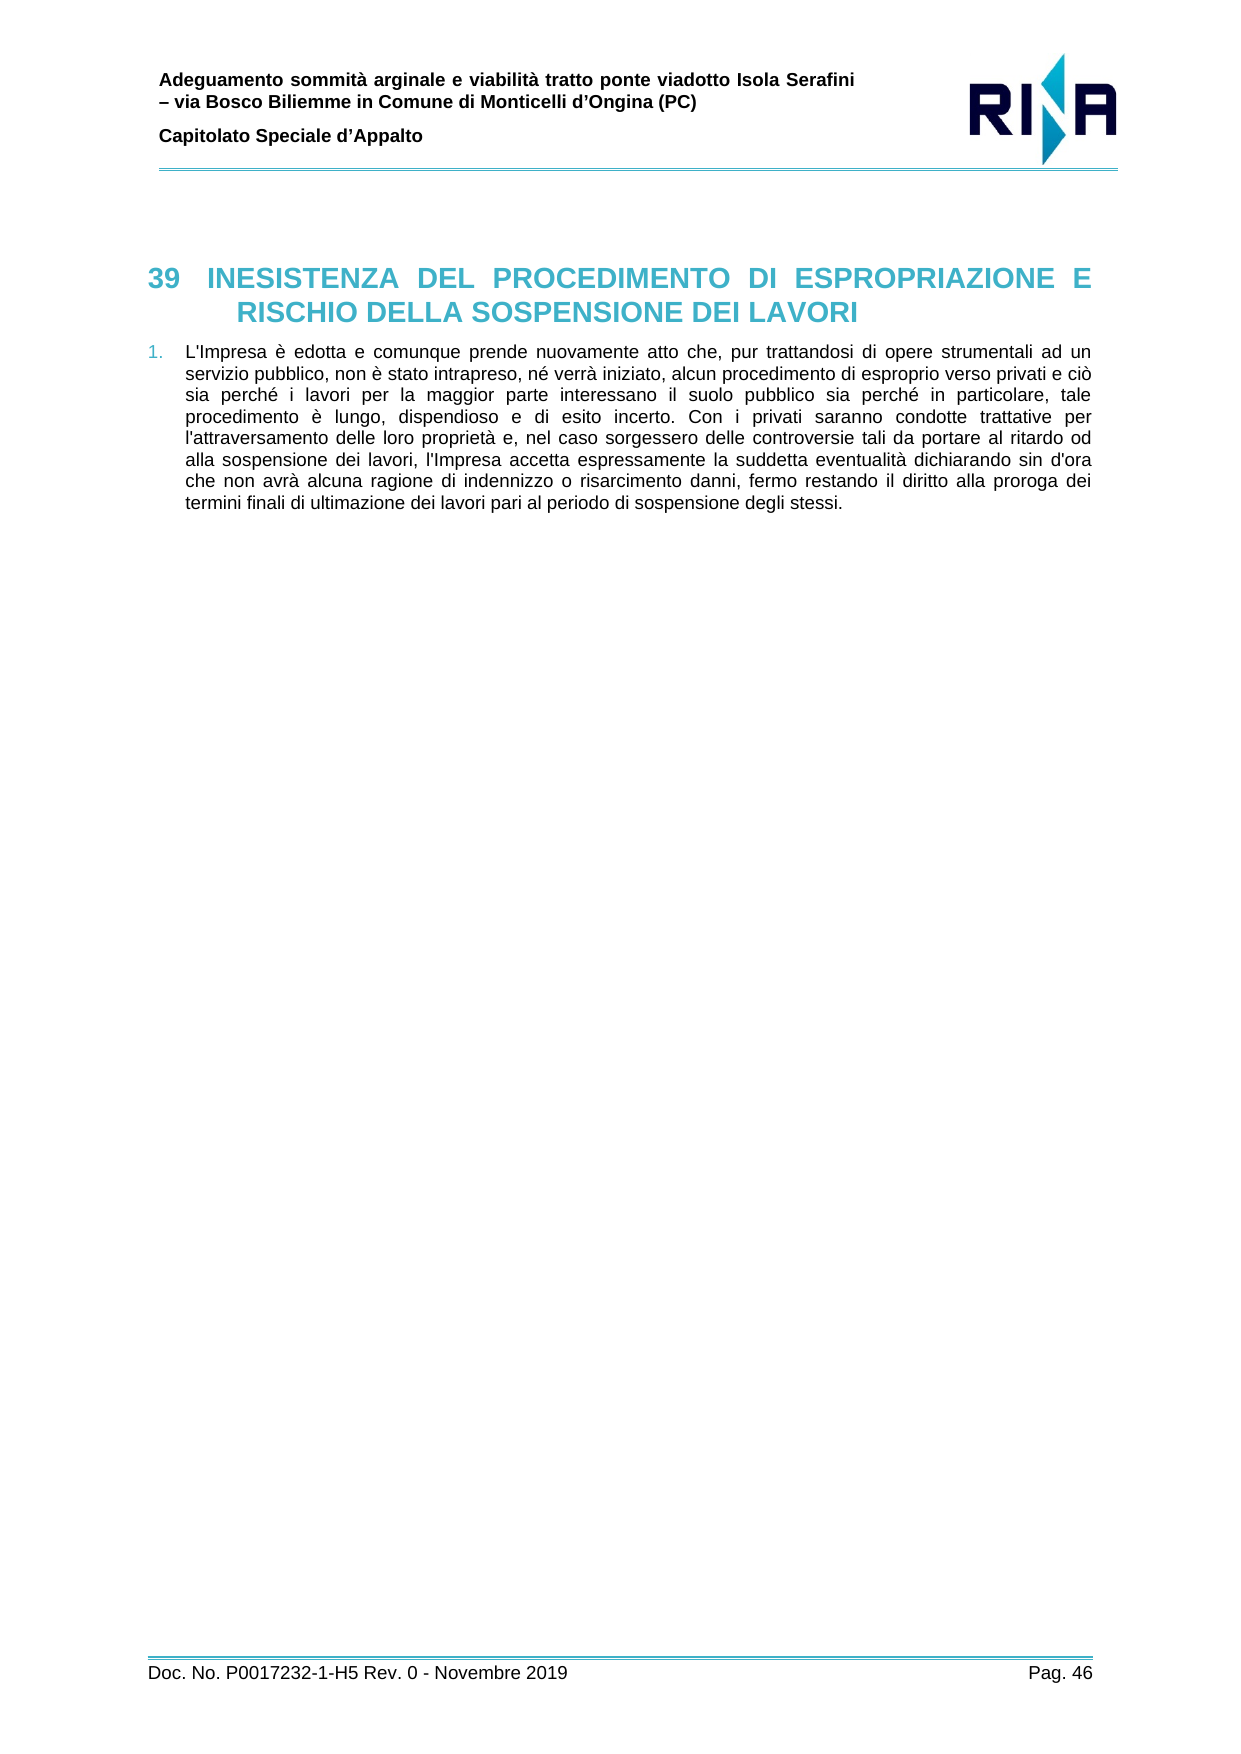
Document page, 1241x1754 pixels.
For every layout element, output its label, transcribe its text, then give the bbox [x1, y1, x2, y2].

picture [969, 53, 1117, 165]
list L'Impresa è edotta e comunque prende nuovamente atto che, pur trattandosi di opere strumentali ad un servizio pubblico, non è stato intrapreso, né verrà iniziato, alcun procedimento di esproprio verso privati e ciò sia perché i lavori per la maggior parte interessano il suolo pubblico sia perché in particolare, tale procedimento è lungo, dispendioso e di esito incerto. Con i privati saranno condotte trattative per l'attraversamento delle loro proprietà e, nel caso sorgessero delle controversie tali da portare al ritardo od alla sospensione dei lavori, l'Impresa accetta espressamente la suddetta eventualità dichiarando sin d'ora che non avrà alcuna ragione di indennizzo o risarcimento danni, fermo restando il diritto alla proroga dei termini finali di ultimazione dei lavori pari al periodo di sospensione degli stessi. [148, 341, 1093, 513]
subtitle Inesistenza del procedimento di espropriazione e rischio Della sospensione dei lavori [148, 261, 1093, 328]
